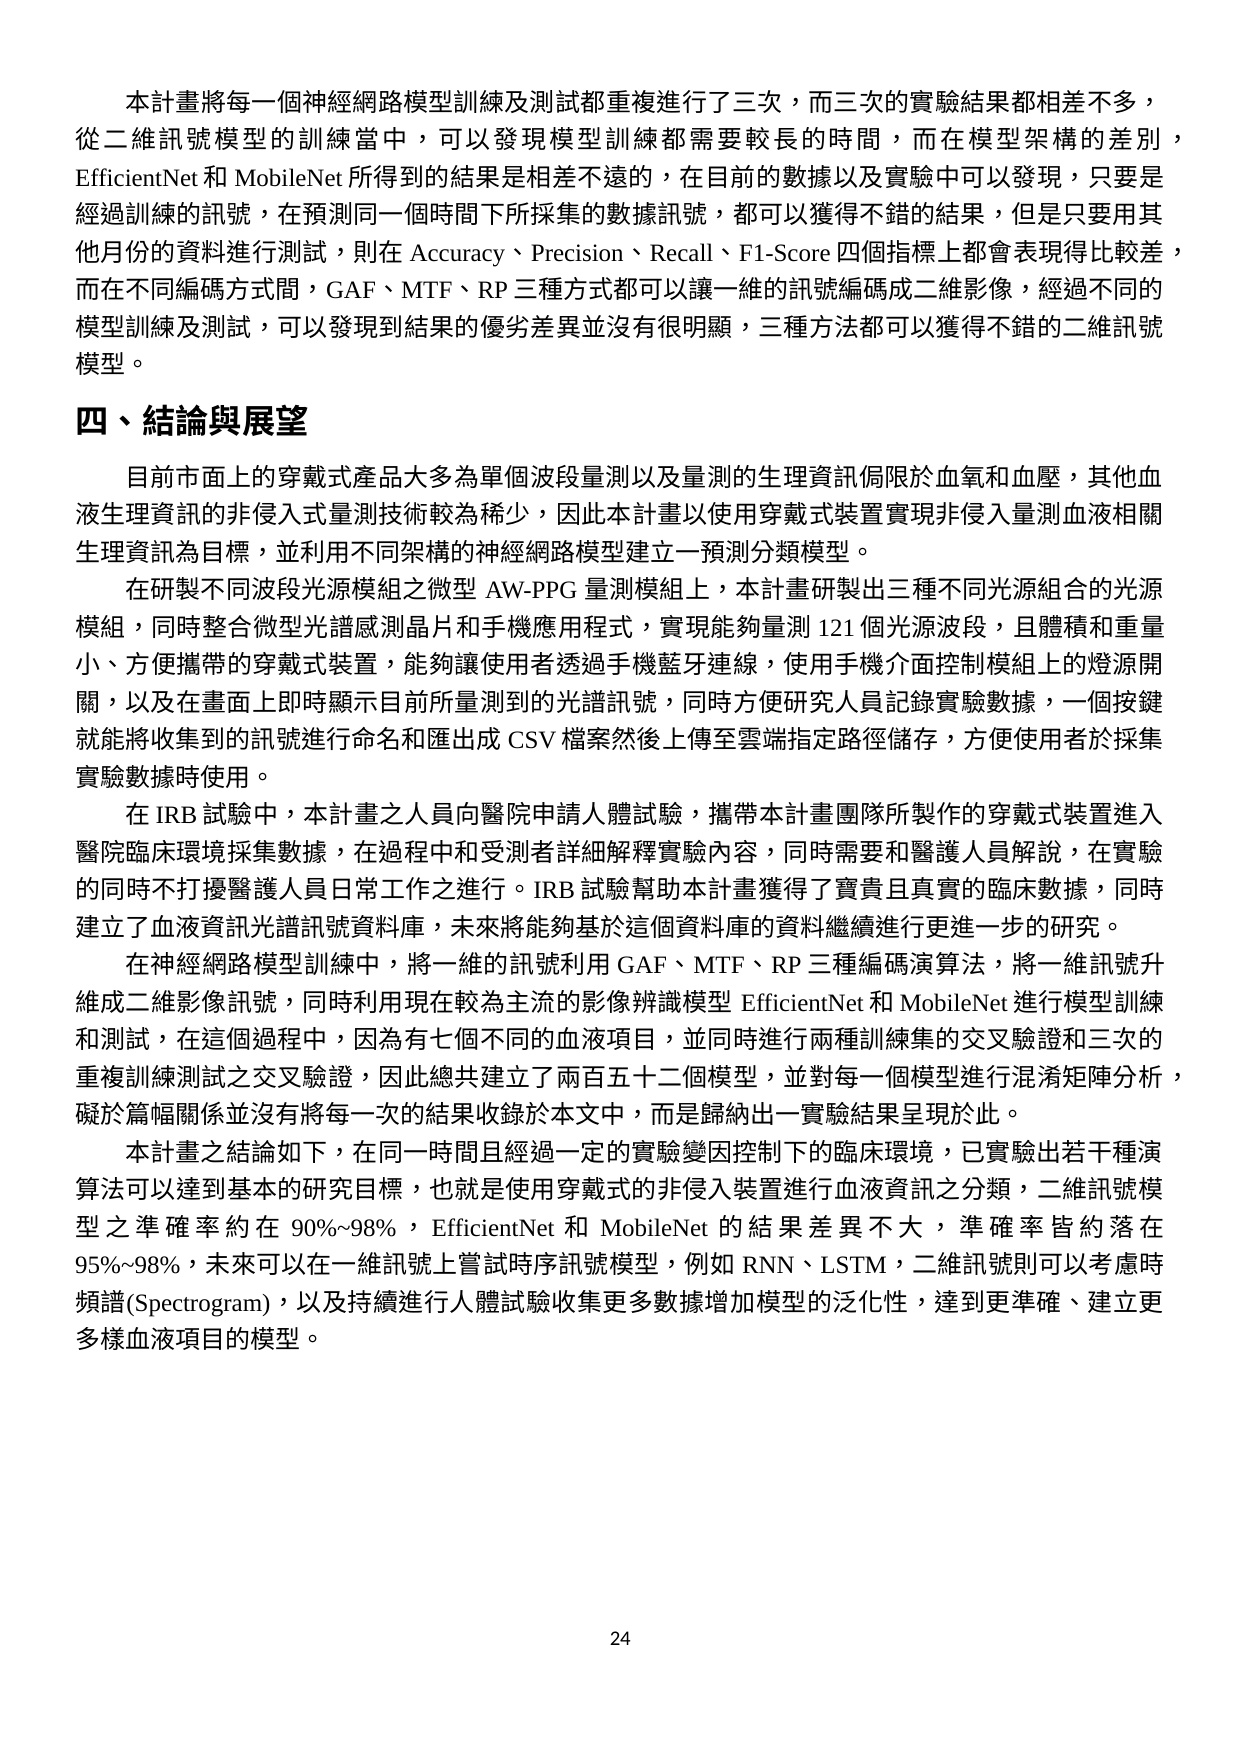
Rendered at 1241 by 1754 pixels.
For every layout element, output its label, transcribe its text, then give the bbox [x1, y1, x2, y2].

text 在IRB試驗中，本計畫之人員向醫院申請人體試驗，攜帶本計畫團隊所製作的穿戴式裝置進入醫院臨床環境採集數據，在過程中和受測者詳細解釋實驗內容，同時需要和醫護人員解說，在實驗的同時不打擾醫護人員日常工作之進行。IRB試驗幫助本計畫獲得了寶貴且真實的臨床數據，同時建立了血液資訊光譜訊號資料庫，未來將能夠基於這個資料庫的資料繼續進行更進一步的研究。 [75, 794, 1165, 944]
list 結論與展望 [75, 381, 1140, 456]
text 本計畫之結論如下，在同一時間且經過一定的實驗變因控制下的臨床環境，已實驗出若干種演算法可以達到基本的研究目標，也就是使用穿戴式的非侵入裝置進行血液資訊之分類，二維訊號模型之準確率約在90%~98%，EfficientNet和MobileNet的結果差異不大，準確率皆約落在95%~98%，未來可以在一維訊號上嘗試時序訊號模型，例如RNN、LSTM，二維訊號則可以考慮時頻譜(Spectrogram)，以及持續進行人體試驗收集更多數據增加模型的泛化性，達到更準確、建立更多樣血液項目的模型。 [75, 1131, 1165, 1356]
text 在神經網路模型訓練中，將一維的訊號利用GAF、MTF、RP三種編碼演算法，將一維訊號升維成二維影像訊號，同時利用現在較為主流的影像辨識模型EfficientNet和MobileNet進行模型訓練和測試，在這個過程中，因為有七個不同的血液項目，並同時進行兩種訓練集的交叉驗證和三次的重複訓練測試之交叉驗證，因此總共建立了兩百五十二個模型，並對每一個模型進行混淆矩陣分析，礙於篇幅關係並沒有將每一次的結果收錄於本文中，而是歸納出一實驗結果呈現於此。 [75, 944, 1165, 1131]
text 在研製不同波段光源模組之微型 AW-PPG 量測模組上，本計畫研製出三種不同光源組合的光源模組，同時整合微型光譜感測晶片和手機應用程式，實現能夠量測121個光源波段，且體積和重量小、方便攜帶的穿戴式裝置，能夠讓使用者透過手機藍牙連線，使用手機介面控制模組上的燈源開關，以及在畫面上即時顯示目前所量測到的光譜訊號，同時方便研究人員記錄實驗數據，一個按鍵就能將收集到的訊號進行命名和匯出成CSV檔案然後上傳至雲端指定路徑儲存，方便使用者於採集實驗數據時使用。 [75, 569, 1165, 794]
text 目前市面上的穿戴式產品大多為單個波段量測以及量測的生理資訊侷限於血氧和血壓，其他血液生理資訊的非侵入式量測技術較為稀少，因此本計畫以使用穿戴式裝置實現非侵入量測血液相關生理資訊為目標，並利用不同架構的神經網路模型建立一預測分類模型。 [75, 456, 1165, 569]
text 本計畫將每一個神經網路模型訓練及測試都重複進行了三次，而三次的實驗結果都相差不多，從二維訊號模型的訓練當中，可以發現模型訓練都需要較長的時間，而在模型架構的差別，EfficientNet和MobileNet所得到的結果是相差不遠的，在目前的數據以及實驗中可以發現，只要是經過訓練的訊號，在預測同一個時間下所採集的數據訊號，都可以獲得不錯的結果，但是只要用其他月份的資料進行測試，則在Accuracy、Precision、Recall、F1-Score四個指標上都會表現得比較差，而在不同編碼方式間，GAF、MTF、RP三種方式都可以讓一維的訊號編碼成二維影像，經過不同的模型訓練及測試，可以發現到結果的優劣差異並沒有很明顯，三種方法都可以獲得不錯的二維訊號模型。 [75, 81, 1165, 381]
